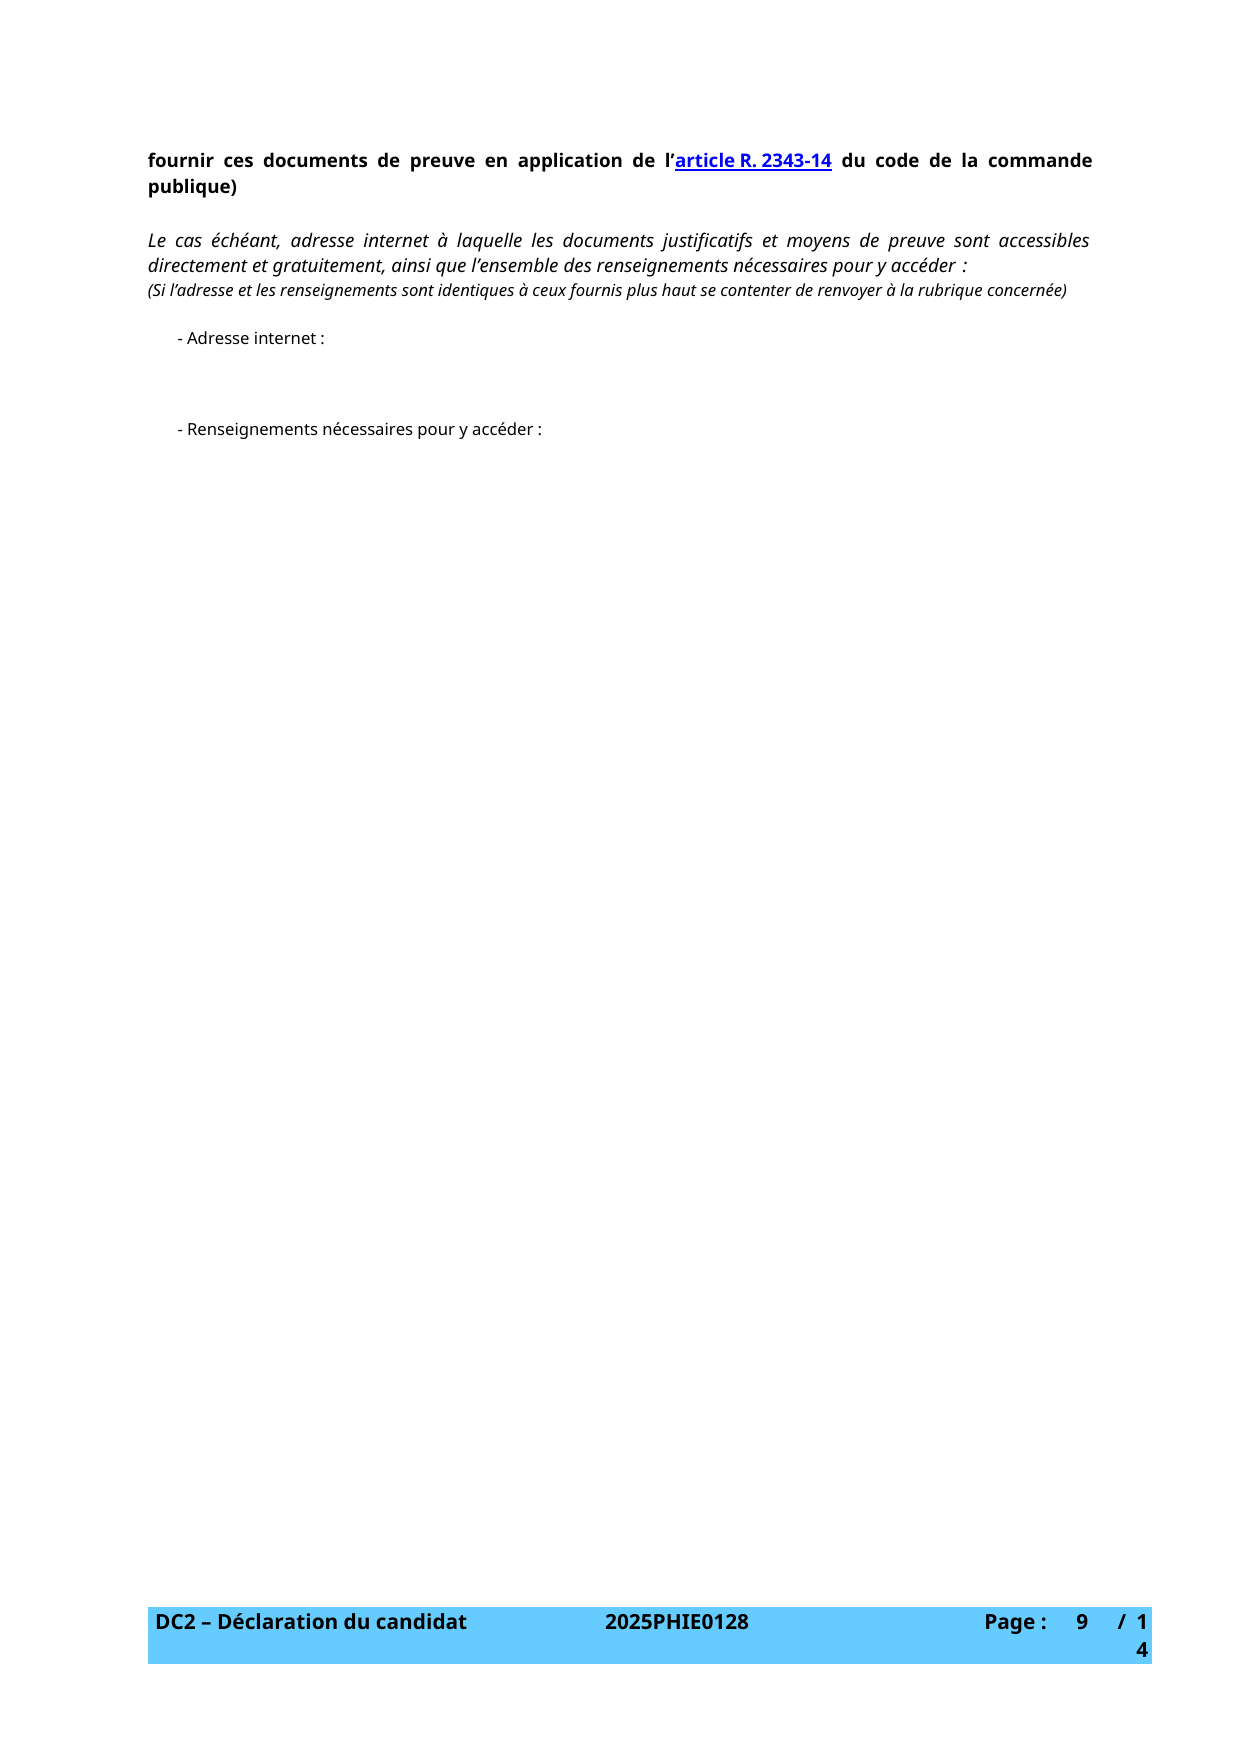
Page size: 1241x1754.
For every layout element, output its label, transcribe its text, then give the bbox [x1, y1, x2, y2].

text - Adresse internet : [177, 326, 1093, 349]
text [148, 148, 1093, 199]
text (Si l’adresse et les renseignements sont identiques à ceux fournis plus haut se contenter de renvoyer à la rubrique concernée) [148, 278, 1093, 301]
text Le cas échéant, adresse internet à laquelle les documents justificatifs et moyens de preuve sont accessibles directement et gratuitement, ainsi que l’ensemble des renseignements nécessaires pour y accéder : [148, 227, 1093, 278]
text - Renseignements nécessaires pour y accéder : [177, 417, 1093, 440]
